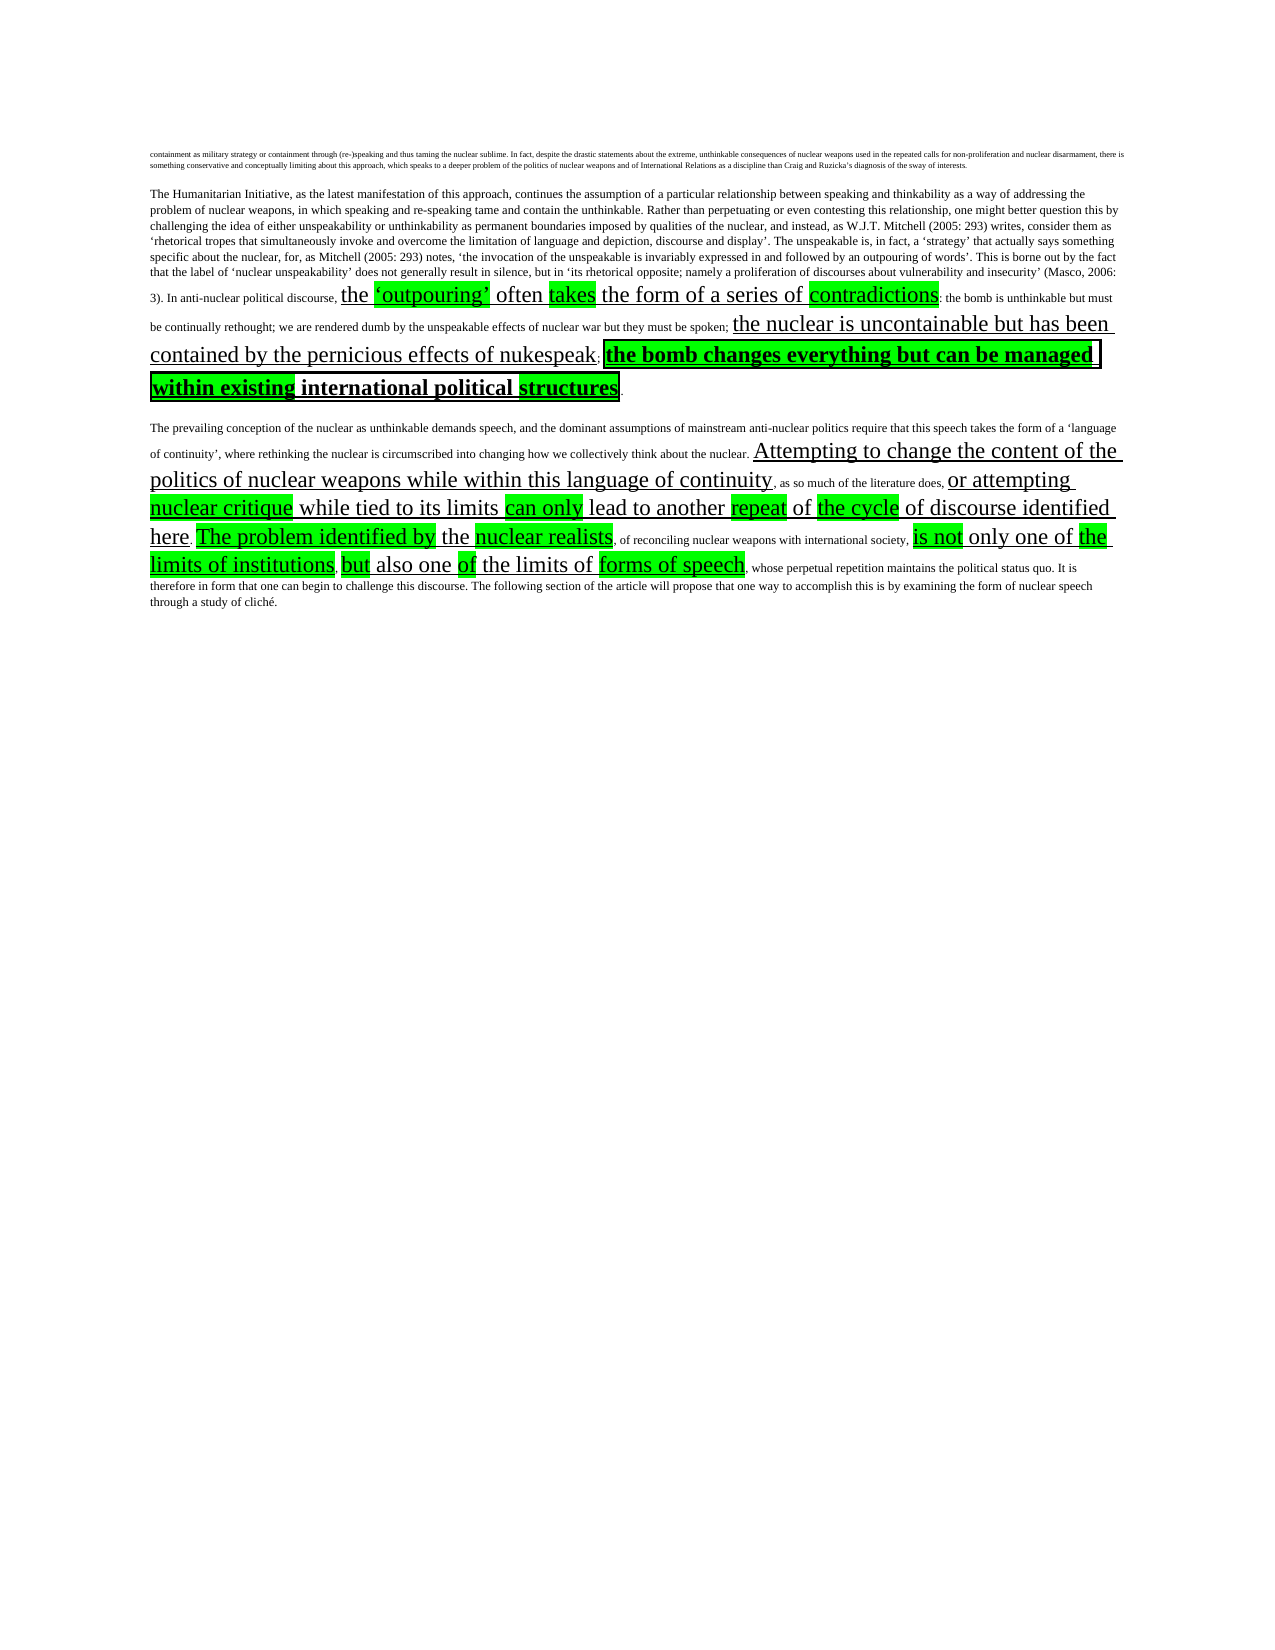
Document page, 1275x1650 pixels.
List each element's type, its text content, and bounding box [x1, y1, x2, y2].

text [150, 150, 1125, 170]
text The Humanitarian Initiative, as the latest manifestation of this approach, continues the assumption of a particular relationship between speaking and thinkability as a way of addressing the problem of nuclear weapons, in which speaking and re-speaking tame and contain the unthinkable. Rather than perpetuating or even contesting this relationship, one might better question this by challenging the idea of either unspeakability or unthinkability as permanent boundaries imposed by qualities of the nuclear, and instead, as W.J.T. Mitchell (2005: 293) writes, consider them as ‘rhetorical tropes that simultaneously invoke and overcome the limitation of language and depiction, discourse and display’. The unspeakable is, in fact, a ‘strategy’ that actually says something specific about the nuclear, for, as Mitchell (2005: 293) notes, ‘the invocation of the unspeakable is invariably expressed in and followed by an outpouring of words’. This is borne out by the fact that the label of ‘nuclear unspeakability’ does not generally result in silence, but in ‘its rhetorical opposite; namely a proliferation of discourses about vulnerability and insecurity’ (Masco, 2006: 3). In anti-nuclear political discourse, the ‘outpouring’ often takes the form of a series of contradictions: the bomb is unthinkable but must be continually rethought; we are rendered dumb by the unspeakable effects of nuclear war but they must be spoken; the nuclear is uncontainable but has been contained by the pernicious effects of nukespeak; the bomb changes everything but can be managed within existing international political structures. [150, 187, 1125, 402]
text The prevailing conception of the nuclear as unthinkable demands speech, and the dominant assumptions of mainstream anti-nuclear politics require that this speech takes the form of a ‘language of continuity’, where rethinking the nuclear is circumscribed into changing how we collectively think about the nuclear. Attempting to change the content of the politics of nuclear weapons while within this language of continuity, as so much of the literature does, or attempting nuclear critique while tied to its limits can only lead to another repeat of the cycle of discourse identified here. The problem identified by the nuclear realists, of reconciling nuclear weapons with international society, is not only one of the limits of institutions, but also one of the limits of forms of speech, whose perpetual repetition maintains the political status quo. It is therefore in form that one can begin to challenge this discourse. The following section of the article will propose that one way to accomplish this is by examining the form of nuclear speech through a study of cliché. [150, 421, 1125, 609]
